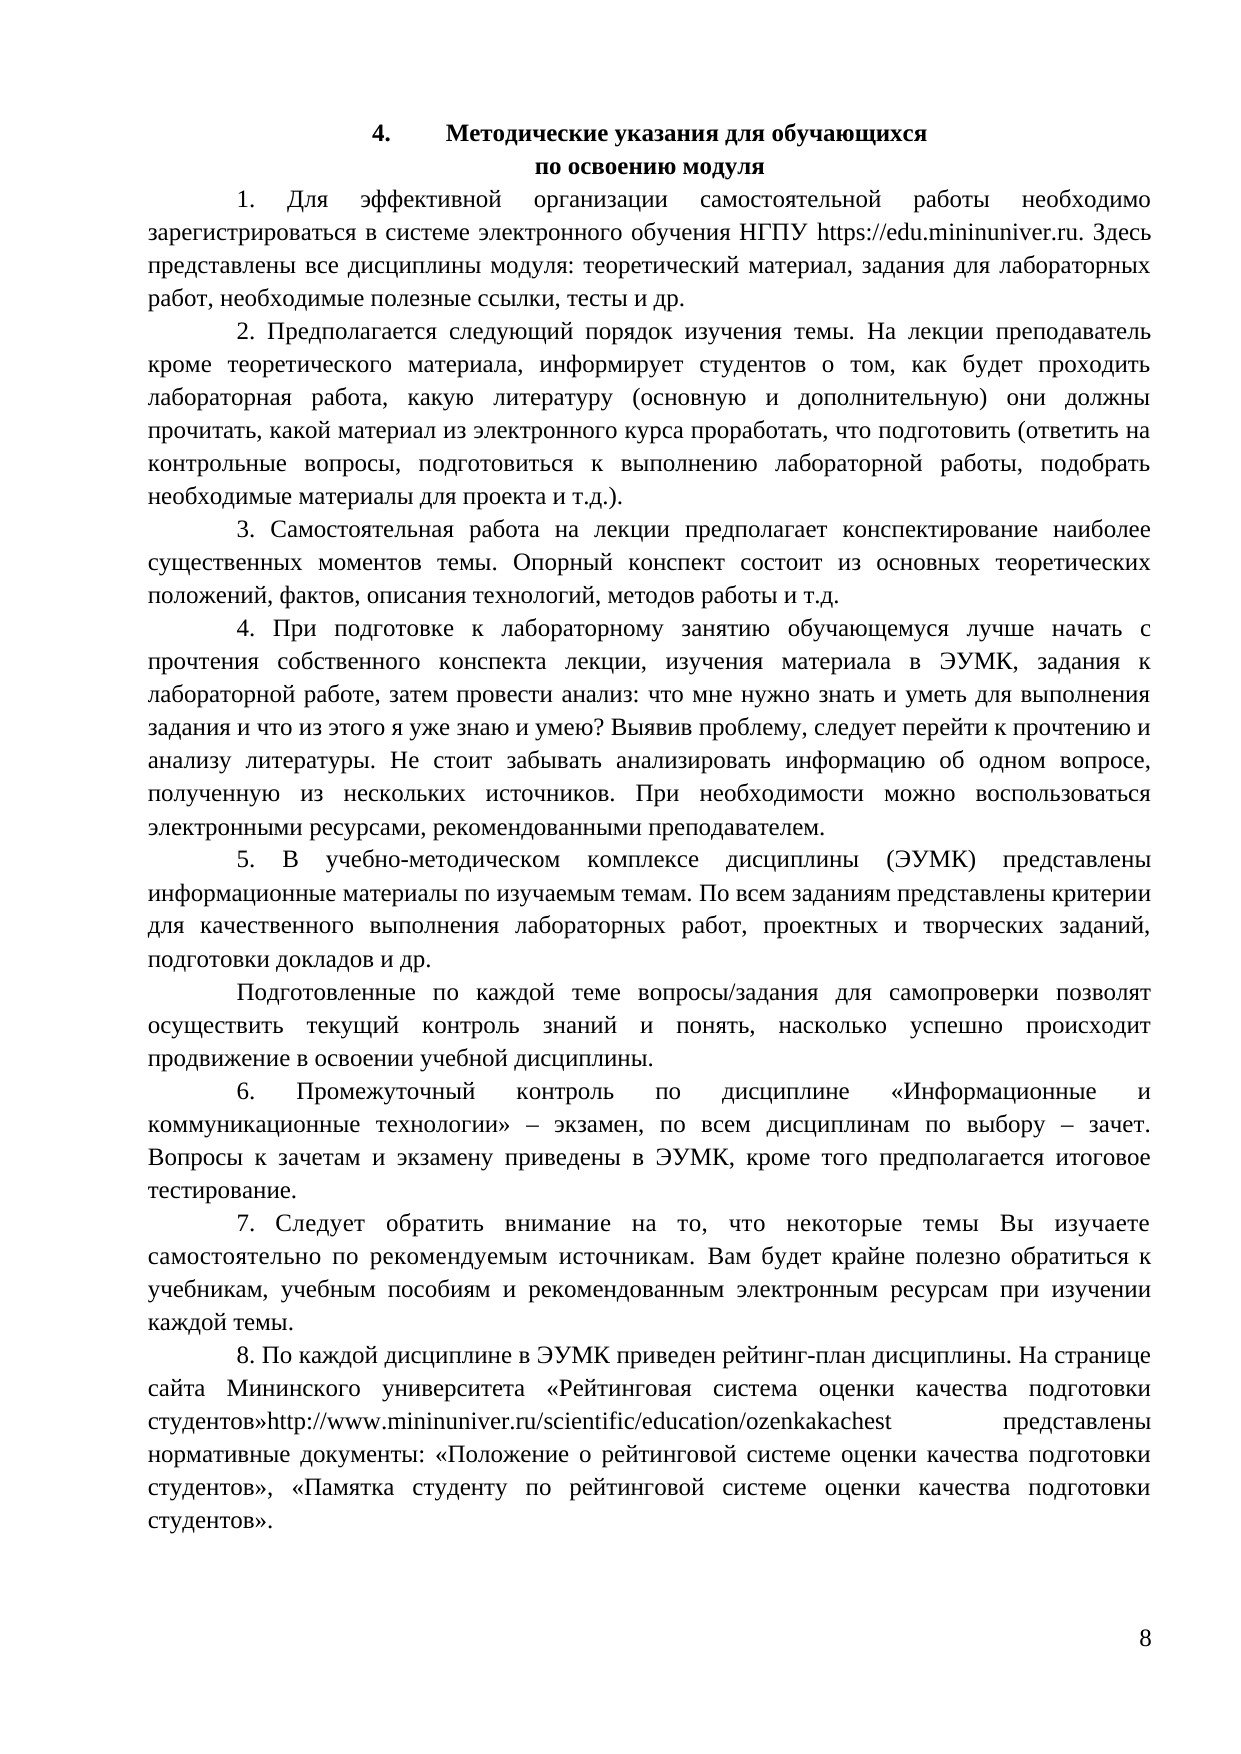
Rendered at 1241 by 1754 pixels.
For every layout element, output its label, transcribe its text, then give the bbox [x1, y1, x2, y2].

text Подготовленные по каждой теме вопросы/задания для самопроверки позволят осуществить текущий контроль знаний и понять, насколько успешно происходит продвижение в освоении учебной дисциплины. [148, 977, 1152, 1071]
list 1. Для эффективной организации самостоятельной работы необходимо зарегистрироваться в системе электронного обучения НГПУ https://edu.mininuniver.ru. Здесь представлены все дисциплины модуля: теоретический материал, задания для лабораторных работ, необходимые полезные ссылки, тесты и др. [148, 184, 1152, 312]
text 8. По каждой дисциплине в ЭУМК приведен рейтинг-план дисциплины. На странице сайта Мининского университета «Рейтинговая система оценки качества подготовки студентов»http://www.mininuniver.ru/scientific/education/ozenkakachest представлены нормативные документы: «Положение о рейтинговой системе оценки качества подготовки студентов», «Памятка студенту по рейтинговой системе оценки качества подготовки студентов». [148, 1340, 1152, 1534]
text 7. Следует обратить внимание на то, что некоторые темы Вы изучаете самостоятельно по рекомендуемым источникам. Вам будет крайне полезно обратиться к учебникам, учебным пособиям и рекомендованным электронным ресурсам при изучении каждой темы. [148, 1208, 1152, 1336]
text 4. При подготовке к лабораторному занятию обучающемуся лучше начать с прочтения собственного конспекта лекции, изучения материала в ЭУМК, задания к лабораторной работе, затем провести анализ: что мне нужно знать и уметь для выполнения задания и что из этого я уже знаю и умею? Выявив проблему, следует перейти к прочтению и анализу литературы. Не стоит забывать анализировать информацию об одном вопросе, полученную из нескольких источников. При необходимости можно воспользоваться электронными ресурсами, рекомендованными преподавателем. [148, 613, 1152, 840]
text 3. Самостоятельная работа на лекции предполагает конспектирование наиболее существенных моментов темы. Опорный конспект состоит из основных теоретических положений, фактов, описания технологий, методов работы и т.д. [148, 514, 1152, 609]
subtitle 4. Методические указания для обучающихся по освоению модуля [148, 118, 1152, 180]
text 6. Промежуточный контроль по дисциплине «Информационные и коммуникационные технологии» – экзамен, по всем дисциплинам по выбору – зачет. Вопросы к зачетам и экзамену приведены в ЭУМК, кроме того предполагается итоговое тестирование. [148, 1076, 1152, 1203]
text 2. Предполагается следующий порядок изучения темы. На лекции преподаватель кроме теоретического материала, информирует студентов о том, как будет проходить лабораторная работа, какую литературу (основную и дополнительную) они должны прочитать, какой материал из электронного курса проработать, что подготовить (ответить на контрольные вопросы, подготовиться к выполнению лабораторной работы, подобрать необходимые материалы для проекта и т.д.). [148, 316, 1152, 510]
text 5. В учебно-методическом комплексе дисциплины (ЭУМК) представлены информационные материалы по изучаемым темам. По всем заданиям представлены критерии для качественного выполнения лабораторных работ, проектных и творческих заданий, подготовки докладов и др. [148, 844, 1152, 972]
